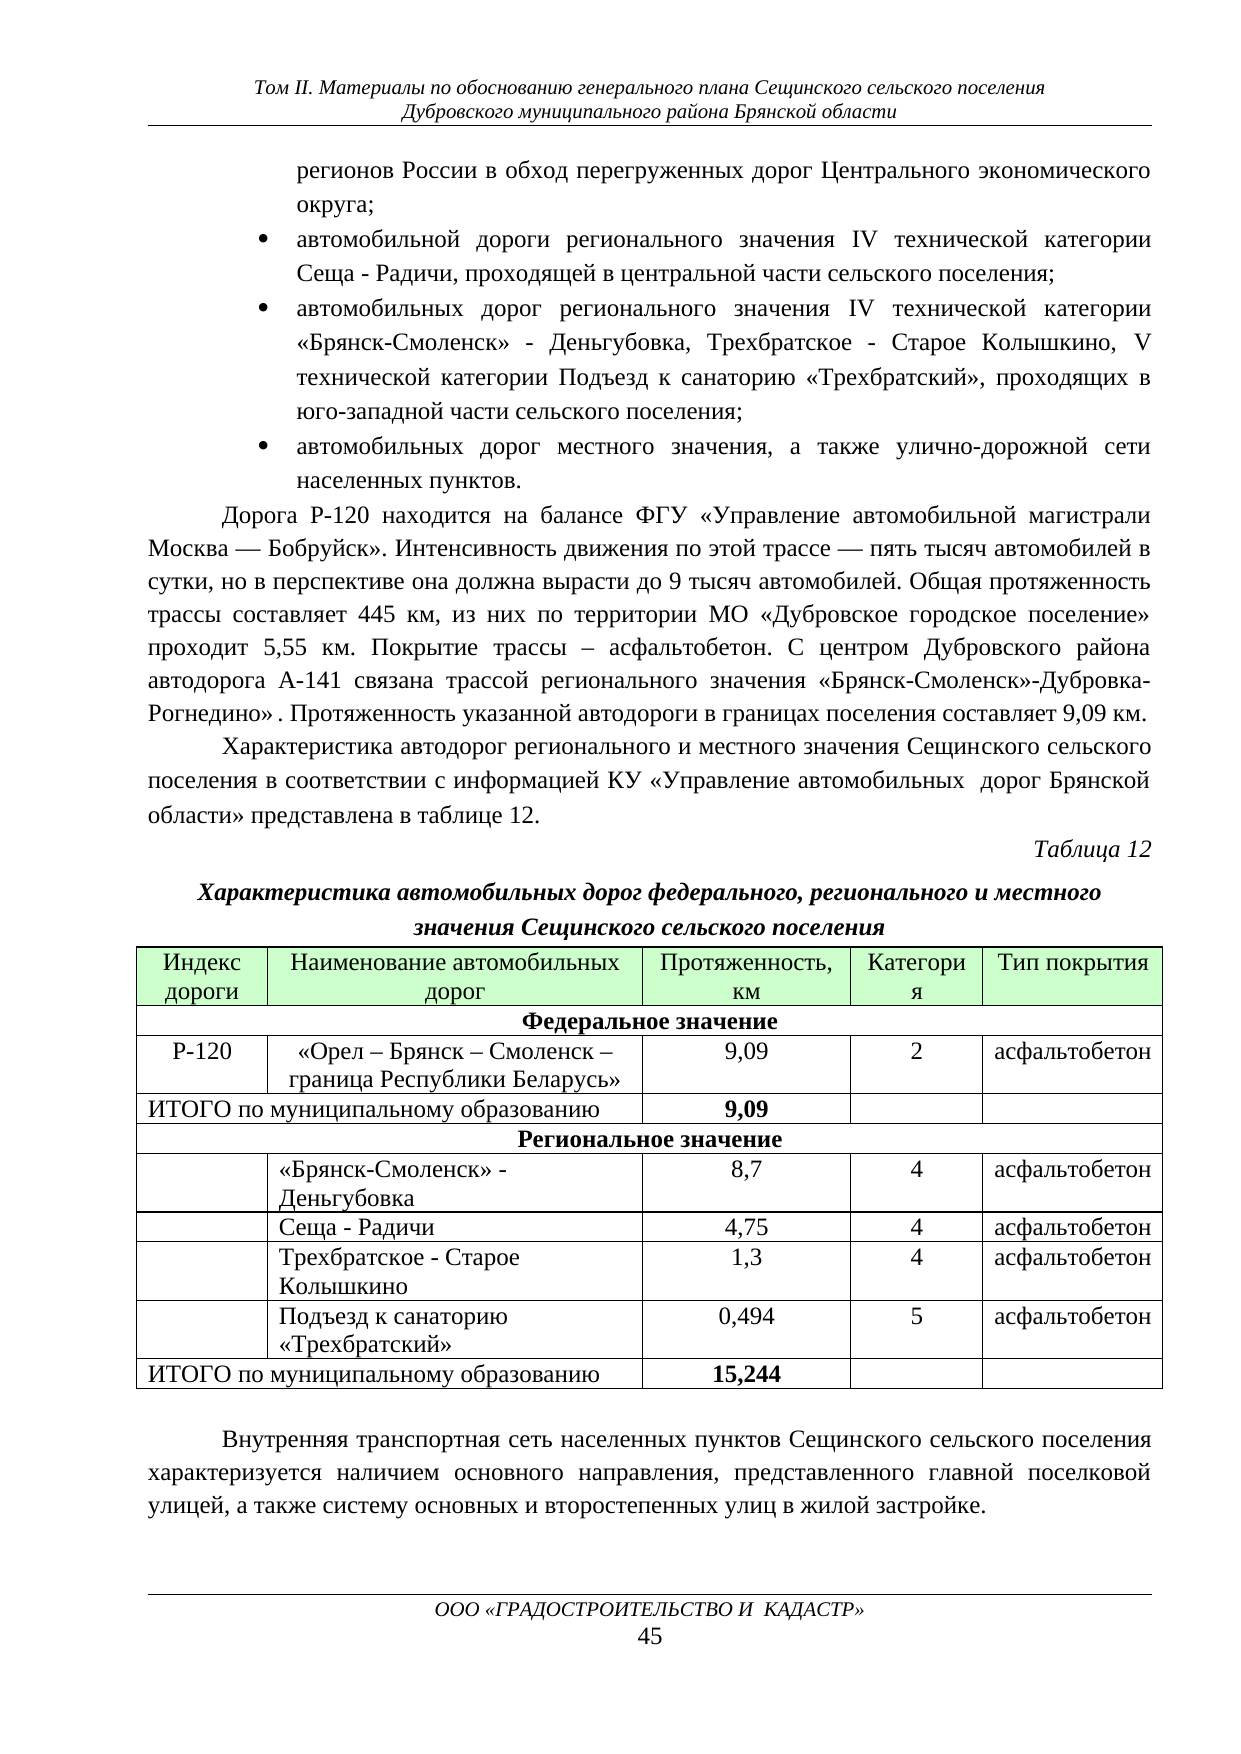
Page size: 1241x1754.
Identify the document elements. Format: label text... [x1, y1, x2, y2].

text Внутренняя транспортная сеть населенных пунктов Сещинского сельского поселения характеризуется наличием основного направления, представленного главной поселковой улицей, а также систему основных и второстепенных улиц в жилой застройке. [148, 1424, 1152, 1518]
table_cell Р-120 [137, 1036, 267, 1093]
table_cell 4 [851, 1213, 982, 1241]
table_cell асфальтобетон [983, 1242, 1162, 1300]
table_cell Трехбратское - Старое Колышкино [268, 1242, 642, 1300]
table_cell Сеща - Радичи [268, 1213, 642, 1241]
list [259, 155, 1152, 218]
table_cell асфальтобетон [983, 1301, 1162, 1358]
table_cell 4 [851, 1154, 982, 1211]
table_cell асфальтобетон [983, 1213, 1162, 1241]
table_cell [851, 1094, 982, 1123]
table_header Протяженность, км [643, 948, 850, 1005]
table_cell «Брянск-Смоленск» - Деньгубовка [268, 1154, 642, 1211]
table_cell ИТОГО по муниципальному образованию [137, 1094, 642, 1123]
table_cell 4 [851, 1242, 982, 1300]
table_cell [137, 1213, 267, 1241]
table_header Индекс дороги [137, 948, 267, 1005]
table_cell «Орел – Брянск – Смоленск – граница Республики Беларусь» [268, 1036, 642, 1093]
table_cell 4,75 [643, 1213, 850, 1241]
text Таблица 12 [148, 834, 1152, 863]
list автомобильных дорог регионального значения IV технической категории «Брянск-Смоленск» - Деньгубовка, Трехбратское - Старое Колышкино, V технической категории Подъезд к санаторию «Трехбратский», проходящих в юго-западной части сельского поселения; [259, 293, 1152, 425]
table_cell 5 [851, 1301, 982, 1358]
table_cell 1,3 [643, 1242, 850, 1300]
table_header Категория [851, 948, 982, 1005]
table_cell [983, 1094, 1162, 1123]
table_cell [983, 1359, 1162, 1388]
text Характеристика автомобильных дорог федерального, регионального и местного значения Сещинского сельского поселения [148, 877, 1152, 941]
table_header Наименование автомобильных дорог [268, 948, 642, 1005]
table_cell 9,09 [643, 1094, 850, 1123]
table_cell 0,494 [643, 1301, 850, 1358]
text Характеристика автодорог регионального и местного значения Сещинского сельского поселения в соответствии с информацией КУ «Управление автомобильных дорог Брянской области» представлена в таблице 12. [148, 731, 1152, 829]
table_cell [851, 1359, 982, 1388]
table_cell 15,244 [643, 1359, 850, 1388]
list автомобильных дорог местного значения, а также улично-дорожной сети населенных пунктов. [259, 431, 1152, 494]
table_cell Региональное значение [137, 1124, 1162, 1153]
table_cell [137, 1154, 267, 1211]
table_cell [137, 1242, 267, 1300]
table_cell асфальтобетон [983, 1154, 1162, 1211]
table_cell 9,09 [643, 1036, 850, 1093]
table_cell 2 [851, 1036, 982, 1093]
table_cell [137, 1301, 267, 1358]
table_cell асфальтобетон [983, 1036, 1162, 1093]
table_cell Федеральное значение [137, 1006, 1162, 1035]
list автомобильной дороги регионального значения IV технической категории Сеща - Радичи, проходящей в центральной части сельского поселения; [259, 224, 1152, 287]
table_cell 8,7 [643, 1154, 850, 1211]
text Дорога Р-120 находится на балансе ФГУ «Управление автомобильной магистрали Москва — Бобруйск». Интенсивность движения по этой трассе — пять тысяч автомобилей в сутки, но в перспективе она должна вырасти до 9 тысяч автомобилей. Общая протяженность трассы составляет , из них по территории МО «Дубровское городское поселение» проходит . Покрытие трассы – асфальтобетон. С центром Дубровского района автодорога А-141 связана трассой регионального значения «Брянск-Смоленск»-Дубровка-Рогнедино» . Протяженность указанной автодороги в границах поселения составляет 9,09 км. [148, 500, 1152, 727]
table_header Тип покрытия [983, 948, 1162, 1005]
table_cell ИТОГО по муниципальному образованию [137, 1359, 642, 1388]
table_cell Подъезд к санаторию «Трехбратский» [268, 1301, 642, 1358]
